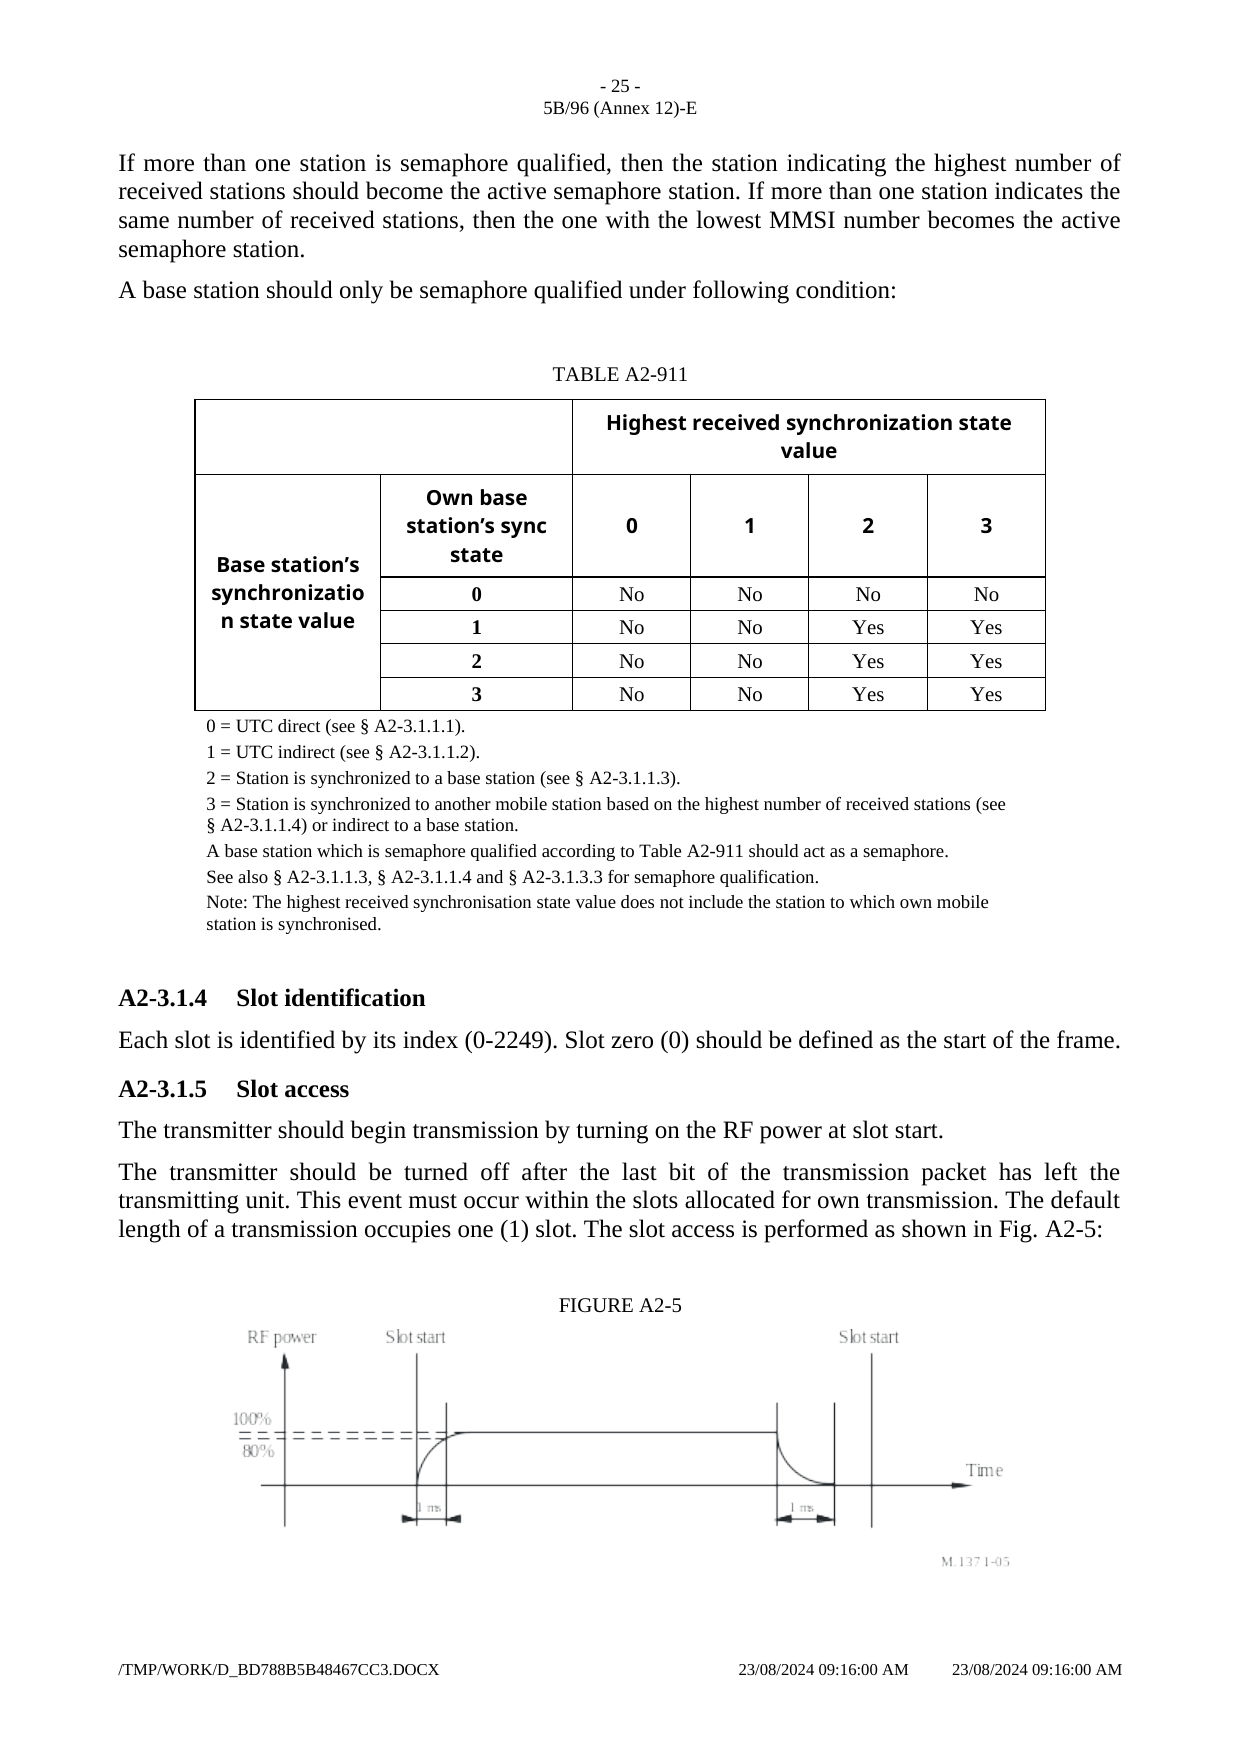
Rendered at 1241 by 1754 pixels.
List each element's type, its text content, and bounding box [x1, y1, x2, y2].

subtitle 3.1.5 Slot access [118, 1074, 1122, 1103]
table_cell Yes [809, 678, 927, 710]
table_cell No [573, 678, 690, 710]
table_cell No [809, 578, 927, 610]
table_cell 0 = UTC direct (see § 3.1.1.1). 1 = UTC indirect (see § 3.1.1.2). 2 = Station is synchronized to a base station (see § 3.1.1.3). 3 = Station is synchronized to another mobile station based on the highest number of received stations (see § 3.1.1.4) or indirect to a base station. A base station which is semaphore qualified according to Table should act as a semaphore. See also § 3.1.1.3, §3.1.1.4 and § 3.1.3.3 for semaphore qualification. [195, 711, 1045, 939]
table_cell No [573, 644, 690, 677]
text A base station should only be semaphore qualified under following condition: [118, 275, 1122, 304]
table_cell Yes [928, 611, 1045, 643]
table_cell 0 [381, 578, 572, 610]
table_cell Yes [928, 644, 1045, 677]
table_cell Yes [928, 678, 1045, 710]
table_cell No [691, 578, 808, 610]
table_cell No [573, 578, 690, 610]
table_header Highest received synchronization state value [573, 400, 1045, 473]
table_cell 1 [381, 611, 572, 643]
subtitle 3.1.4 Slot identification [118, 983, 1122, 1012]
table_cell Base station’s synchronization state value [196, 475, 380, 710]
table_cell 3 [381, 678, 572, 710]
text Figure 5 [118, 1293, 1122, 1317]
table_cell Yes [809, 644, 927, 677]
table_cell No [691, 644, 808, 677]
table_cell 3 [928, 475, 1045, 576]
table_cell Yes [809, 611, 927, 643]
table_cell 2 [381, 644, 572, 677]
text The transmitter should begin transmission by turning on the RF power at slot start. [118, 1116, 1122, 1144]
table_cell No [928, 578, 1045, 610]
table_cell No [573, 611, 690, 643]
table_cell No [691, 611, 808, 643]
table_cell 1 [691, 475, 808, 576]
table_cell No [691, 678, 808, 710]
table_cell 2 [809, 475, 927, 576]
text If more than one station is semaphore qualified, then the station indicating the highest number of received stations should become the active semaphore station. If more than one station indicates the same number of received stations, then the one with the lowest MMSI number becomes the active semaphore station. [118, 148, 1122, 263]
text Each slot is identified by its index (0-2249). Slot zero (0) should be defined as the start of the frame. [118, 1025, 1122, 1053]
table_cell 0 [573, 475, 690, 576]
text The transmitter should be turned off after the last bit of the transmission packet has left the transmitting unit. This event must occur within the slots allocated for own transmission. The default length of a transmission occupies one (1) slot. The slot access is performed as shown in Fig. 5: [118, 1157, 1122, 1243]
text TABLE [118, 362, 1122, 386]
table_header [196, 400, 572, 473]
table_cell Own base station’s sync state [381, 475, 572, 576]
